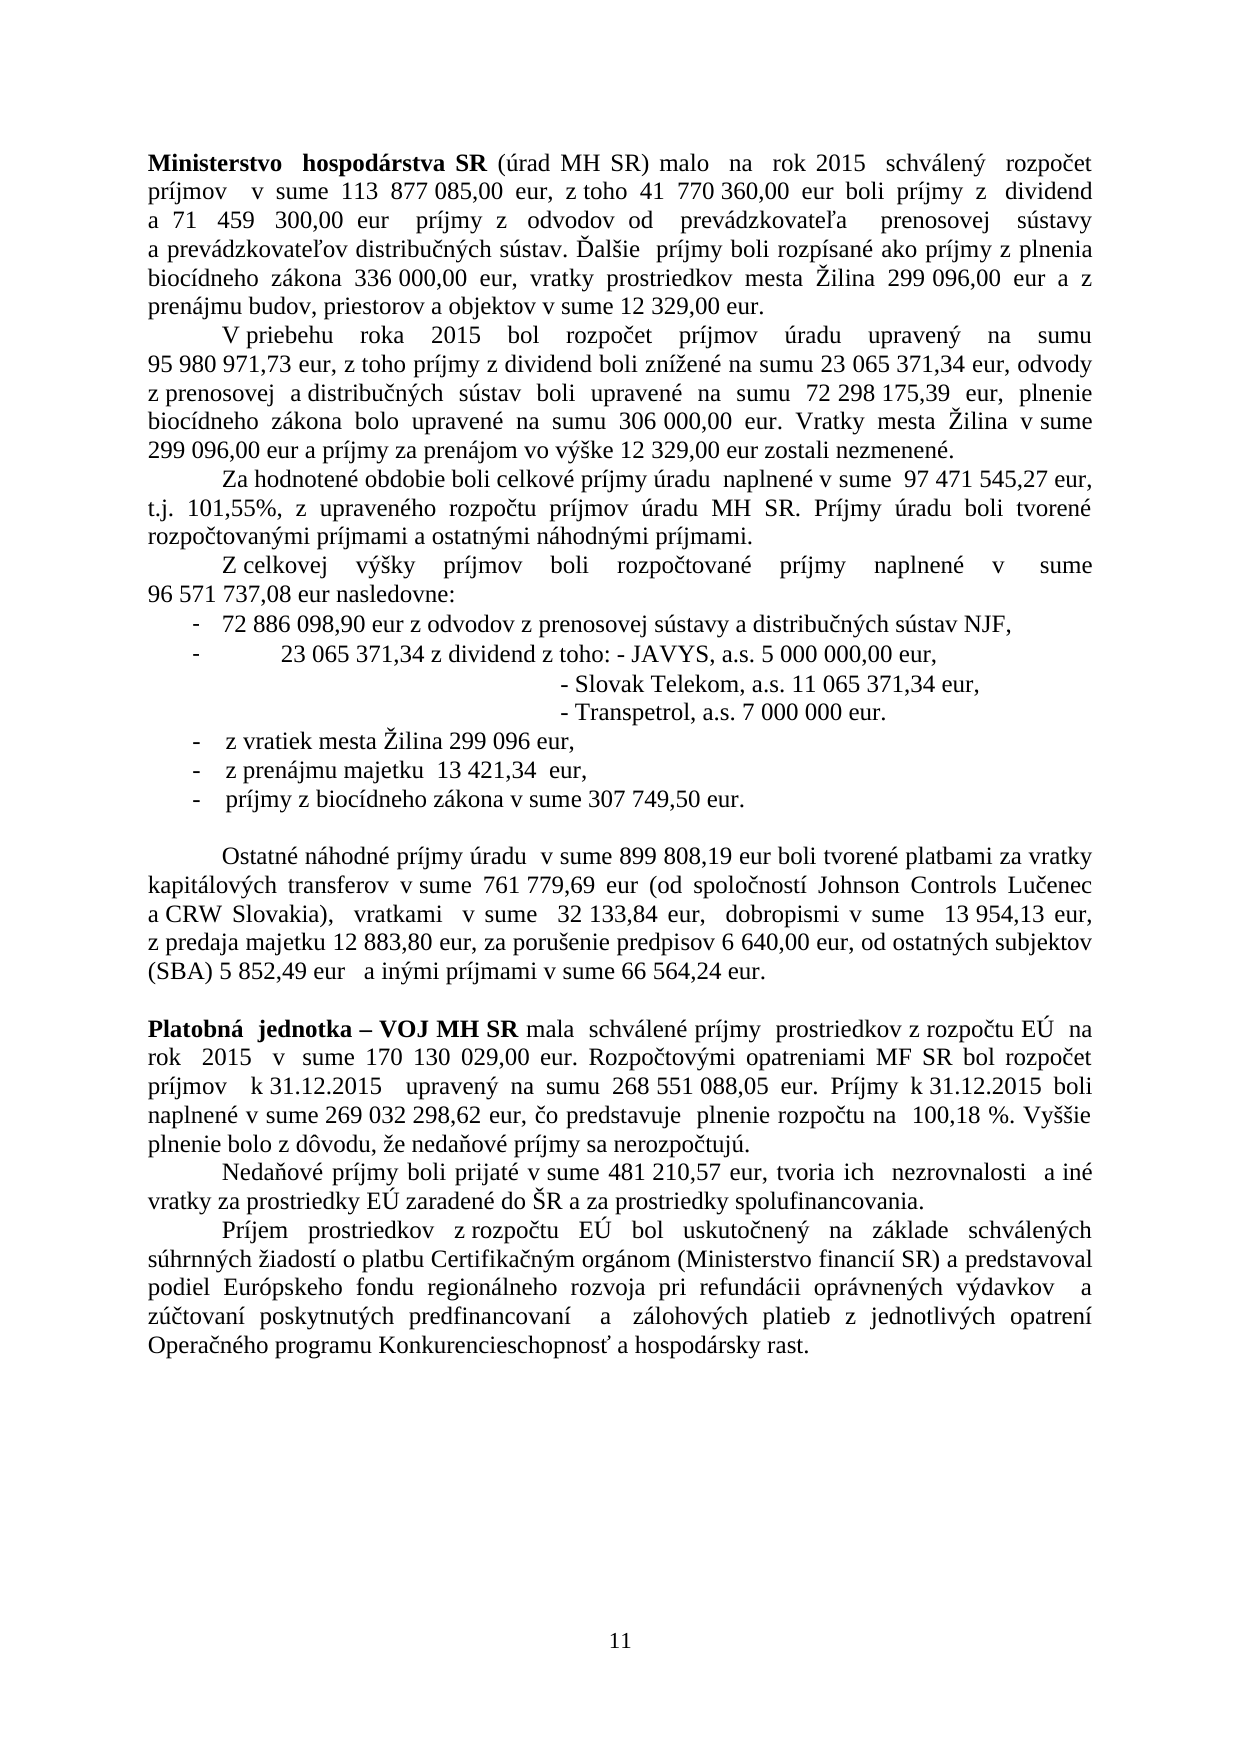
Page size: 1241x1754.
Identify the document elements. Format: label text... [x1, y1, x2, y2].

list 23 065 371,34 z dividend z toho: - JAVYS, a.s. 5 000 000,00 eur, [192, 638, 1092, 669]
list 72 886 098,90 eur z odvodov z prenosovej sústavy a distribučných sústav NJF, [192, 608, 1092, 638]
text - z prenájmu majetku 13 421,34 eur, [192, 755, 1092, 784]
text V priebehu roka 2015 bol rozpočet príjmov úradu upravený na sumu 95 980 971,73 eur, z toho príjmy z dividend boli znížené na sumu 23 065 371,34 eur, odvody z prenosovej a distribučných sústav boli upravené na sumu 72 298 175,39 eur, plnenie biocídneho zákona bolo upravené na sumu 306 000,00 eur. Vratky mesta Žilina v sume 299 096,00 eur a príjmy za prenájom vo výške 12 329,00 eur zostali nezmenené. [148, 320, 1092, 464]
text Z celkovej výšky príjmov boli rozpočtované príjmy naplnené v sume 96 571 737,08 eur nasledovne: [148, 550, 1092, 608]
text Za hodnotené obdobie boli celkové príjmy úradu naplnené v sume 97 471 545,27 eur, t.j. 101,55%, z upraveného rozpočtu príjmov úradu MH SR. Príjmy úradu boli tvorené rozpočtovanými príjmami a ostatnými náhodnými príjmami. [148, 464, 1092, 550]
text - Slovak Telekom, a.s. 11 065 371,34 eur, [148, 669, 1092, 697]
text Ministerstvo hospodárstva SR (úrad MH SR) malo na rok 2015 schválený rozpočet príjmov v sume 113 877 085,00 eur, z toho 41 770 360,00 eur boli príjmy z dividend a 71 459 300,00 eur príjmy z odvodov od prevádzkovateľa prenosovej sústavy a prevádzkovateľov distribučných sústav. Ďalšie príjmy boli rozpísané ako príjmy z plnenia biocídneho zákona 336 000,00 eur, vratky prostriedkov mesta Žilina 299 096,00 eur a z prenájmu budov, priestorov a objektov v sume 12 329,00 eur. [148, 148, 1092, 320]
text Príjem prostriedkov z rozpočtu EÚ bol uskutočnený na základe schválených súhrnných žiadostí o platbu Certifikačným orgánom (Ministerstvo financií SR) a predstavoval podiel Európskeho fondu regionálneho rozvoja pri refundácii oprávnených výdavkov a zúčtovaní poskytnutých predfinancovaní a zálohových platieb z jednotlivých opatrení Operačného programu Konkurencieschopnosť a hospodársky rast. [148, 1215, 1092, 1359]
text - Transpetrol, a.s. 7 000 000 eur. [148, 697, 1092, 726]
text - z vratiek mesta Žilina 299 096 eur, [192, 726, 1092, 755]
text Nedaňové príjmy boli prijaté v sume 481 210,57 eur, tvoria ich nezrovnalosti a iné vratky za prostriedky EÚ zaradené do ŠR a za prostriedky spolufinancovania. [148, 1157, 1092, 1215]
text Platobná jednotka – VOJ MH SR mala schválené príjmy prostriedkov z rozpočtu EÚ na rok 2015 v sume 170 130 029,00 eur. Rozpočtovými opatreniami MF SR bol rozpočet príjmov k 31.12.2015 upravený na sumu 268 551 088,05 eur. Príjmy k 31.12.2015 boli naplnené v sume 269 032 298,62 eur, čo predstavuje plnenie rozpočtu na 100,18 %. Vyššie plnenie bolo z dôvodu, že nedaňové príjmy sa nerozpočtujú. [148, 1014, 1092, 1157]
text - príjmy z biocídneho zákona v sume 307 749,50 eur. [192, 784, 1092, 812]
text Ostatné náhodné príjmy úradu v sume 899 808,19 eur boli tvorené platbami za vratky kapitálových transferov v sume 761 779,69 eur (od spoločností Johnson Controls Lučenec a CRW Slovakia), vratkami v sume 32 133,84 eur, dobropismi v sume 13 954,13 eur, z predaja majetku 12 883,80 eur, za porušenie predpisov 6 640,00 eur, od ostatných subjektov (SBA) 5 852,49 eur a inými príjmami v sume 66 564,24 eur. [148, 841, 1092, 985]
